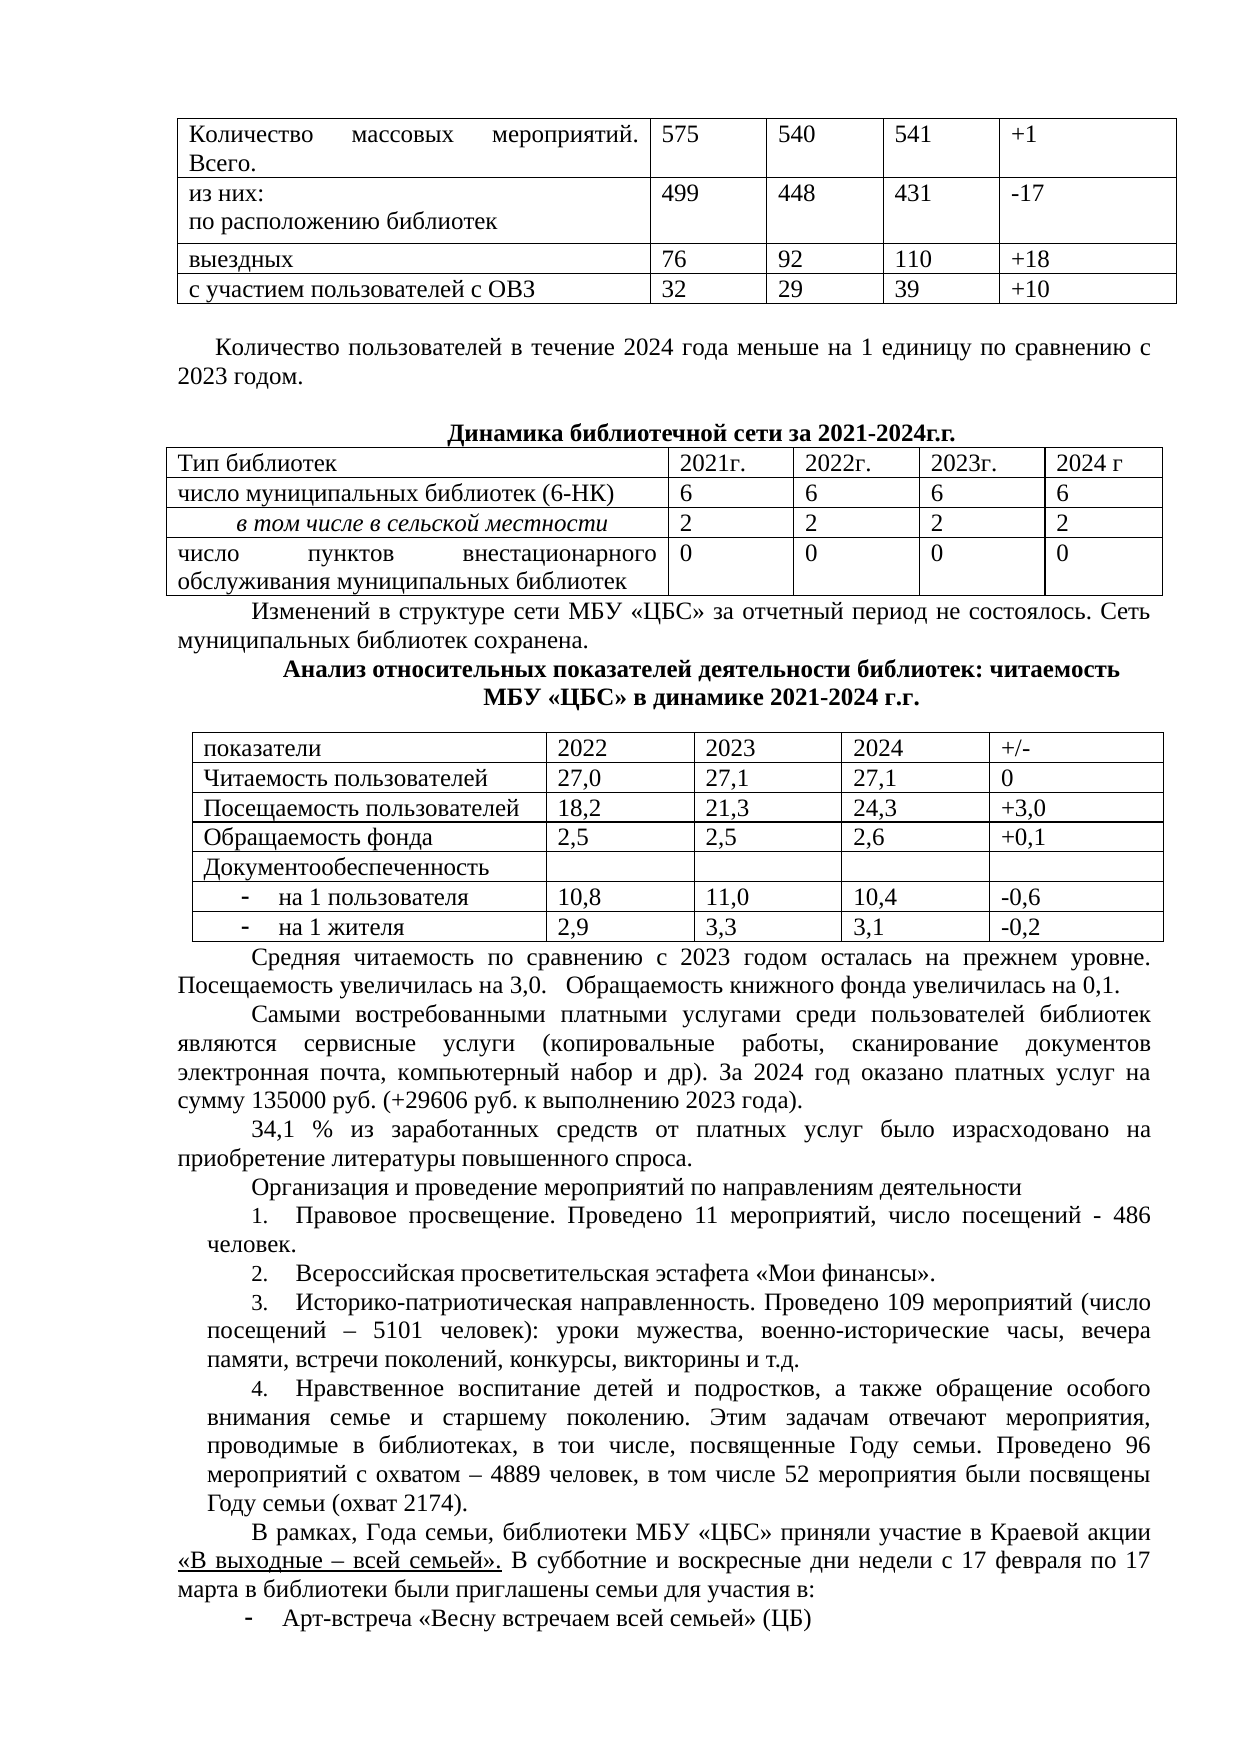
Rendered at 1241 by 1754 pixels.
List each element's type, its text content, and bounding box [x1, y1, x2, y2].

table_cell 27,1 [842, 763, 989, 792]
text Самыми востребованными платными услугами среди пользователей библиотек являются сервисные услуги (копировальные работы, сканирование документов электронная почта, компьютерный набор и др). За 2024 год оказано платных услуг на сумму 135000 руб. (+29606 руб. к выполнению 2023 года). [177, 999, 1152, 1114]
table_cell Количество массовых мероприятий. Всего. [178, 119, 650, 177]
table_header 2022 [547, 733, 694, 762]
table_cell 32 [651, 274, 766, 302]
table_cell 2 [1046, 508, 1162, 537]
table_cell 0 [1046, 538, 1162, 595]
text В рамках, Года семьи, библиотеки МБУ «ЦБС» приняли участие в Краевой акции «В выходные – всей семьей». В субботние и воскресные дни недели с 17 февраля по 17 марта в библиотеки были приглашены семьи для участия в: [177, 1517, 1152, 1603]
table_cell из них: по расположению библиотек [178, 178, 650, 243]
table_cell 24,3 [842, 793, 989, 821]
list Историко-патриотическая направленность. Проведено 109 мероприятий (число посещений – 5101 человек): уроки мужества, военно-исторические часы, вечера памяти, встречи поколений, конкурсы, викторины и т.д. [207, 1287, 1152, 1373]
table_cell 2 [920, 508, 1044, 537]
table_cell -0,2 [990, 912, 1163, 941]
table_cell на 1 жителя [193, 912, 546, 941]
table_cell 3,3 [695, 912, 841, 941]
table_header +/- [990, 733, 1163, 762]
table_cell [990, 852, 1163, 881]
table_cell 2,5 [547, 823, 694, 851]
table_cell 6 [669, 478, 793, 507]
table_header 2024 г [1046, 448, 1162, 477]
table_cell Документообеспеченность [193, 852, 546, 881]
table_cell +18 [1000, 244, 1176, 273]
table_cell 39 [884, 274, 999, 302]
table_cell 0 [990, 763, 1163, 792]
table_cell число пунктов внестационарного обслуживания муниципальных библиотек [167, 538, 668, 595]
table_cell -17 [1000, 178, 1176, 243]
table_cell 27,1 [695, 763, 841, 792]
table_cell на 1 пользователя [193, 882, 546, 911]
table_cell +3,0 [990, 793, 1163, 821]
table_cell +10 [1000, 274, 1176, 302]
table_cell 92 [767, 244, 883, 273]
table_header 2024 [842, 733, 989, 762]
table_cell в том числе в сельской местности [167, 508, 668, 537]
list Всероссийская просветительская эстафета «Мои финансы». [207, 1258, 1152, 1287]
table_cell [842, 852, 989, 881]
table_cell число муниципальных библиотек (6-НК) [167, 478, 668, 507]
table_cell 0 [920, 538, 1044, 595]
list Динамика библиотечной сети за 2021-2024г.г. [177, 418, 1152, 447]
table_cell 27,0 [547, 763, 694, 792]
table_cell [547, 852, 694, 881]
table_cell 3,1 [842, 912, 989, 941]
table_cell +0,1 [990, 823, 1163, 851]
table_cell 499 [651, 178, 766, 243]
table_cell с участием пользователей с ОВЗ [178, 274, 650, 302]
table_cell 2,5 [695, 823, 841, 851]
list Нравственное воспитание детей и подростков, а также обращение особого внимания семье и старшему поколению. Этим задачам отвечают мероприятия, проводимые в библиотеках, в тои числе, посвященные Году семьи. Проведено 96 мероприятий с охватом – 4889 человек, в том числе 52 мероприятия были посвящены Году семьи (охват 2174). [207, 1373, 1152, 1517]
table_header 2021г. [669, 448, 793, 477]
table_header 2022г. [794, 448, 919, 477]
table_cell 541 [884, 119, 999, 177]
list Правовое просвещение. Проведено 11 мероприятий, число посещений - 486 человек. [207, 1200, 1152, 1258]
table_cell 11,0 [695, 882, 841, 911]
table_cell +1 [1000, 119, 1176, 177]
table_cell [695, 852, 841, 881]
table_cell 10,4 [842, 882, 989, 911]
table_header 2023г. [920, 448, 1044, 477]
table_cell 540 [767, 119, 883, 177]
text Анализ относительных показателей деятельности библиотек: читаемость МБУ «ЦБС» в динамике 2021-2024 г.г. [251, 654, 1152, 711]
table_cell 110 [884, 244, 999, 273]
table_cell 0 [669, 538, 793, 595]
table_cell Читаемость пользователей [193, 763, 546, 792]
table_header 2023 [695, 733, 841, 762]
text Средняя читаемость по сравнению с 2023 годом осталась на прежнем уровне. Посещаемость увеличилась на 3,0. Обращаемость книжного фонда увеличилась на 0,1. [177, 942, 1152, 999]
table_cell 6 [1046, 478, 1162, 507]
table_header показатели [193, 733, 546, 762]
table_cell 18,2 [547, 793, 694, 821]
table_cell 6 [920, 478, 1044, 507]
table_cell 2,9 [547, 912, 694, 941]
list Арт-встреча «Весну встречаем всей семьей» (ЦБ) [244, 1603, 1152, 1632]
table_cell 575 [651, 119, 766, 177]
table_cell 2 [669, 508, 793, 537]
table_cell 2,6 [842, 823, 989, 851]
text Изменений в структуре сети МБУ «ЦБС» за отчетный период не состоялось. Сеть муниципальных библиотек сохранена. [177, 596, 1152, 654]
text Организация и проведение мероприятий по направлениям деятельности [177, 1172, 1152, 1200]
table_cell 431 [884, 178, 999, 243]
table_cell 6 [794, 478, 919, 507]
table_cell 2 [794, 508, 919, 537]
table_cell 0 [794, 538, 919, 595]
table_cell выездных [178, 244, 650, 273]
table_cell 448 [767, 178, 883, 243]
table_cell 10,8 [547, 882, 694, 911]
text Количество пользователей в течение 2024 года меньше на 1 единицу по сравнению с 2023 годом. [177, 332, 1152, 390]
table_cell Обращаемость фонда [193, 823, 546, 851]
table_cell 21,3 [695, 793, 841, 821]
table_cell 76 [651, 244, 766, 273]
table_cell 29 [767, 274, 883, 302]
table_header Тип библиотек [167, 448, 668, 477]
text 34,1 % из заработанных средств от платных услуг было израсходовано на приобретение литературы повышенного спроса. [177, 1114, 1152, 1172]
table_cell Посещаемость пользователей [193, 793, 546, 821]
table_cell -0,6 [990, 882, 1163, 911]
